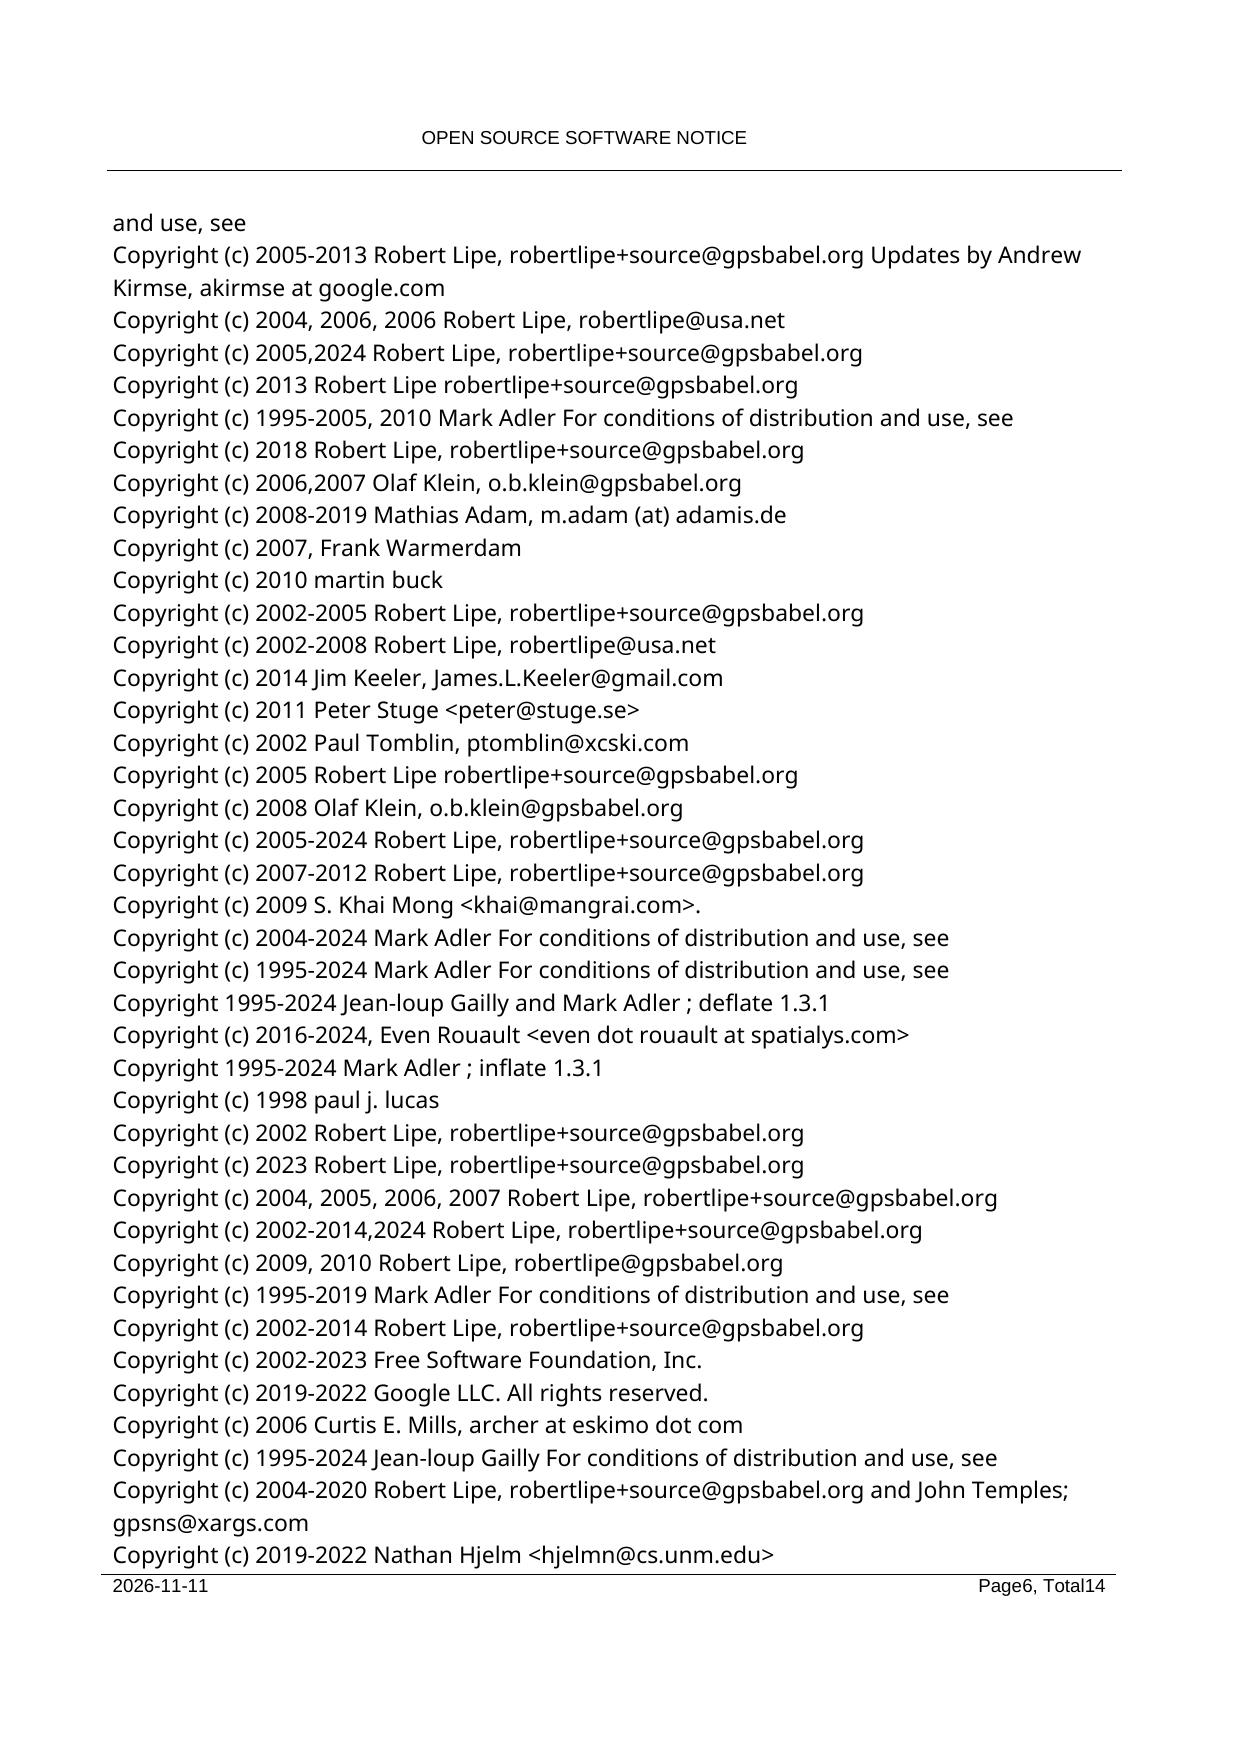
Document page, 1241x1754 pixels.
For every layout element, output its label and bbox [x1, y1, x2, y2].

text [112, 206, 1128, 1571]
